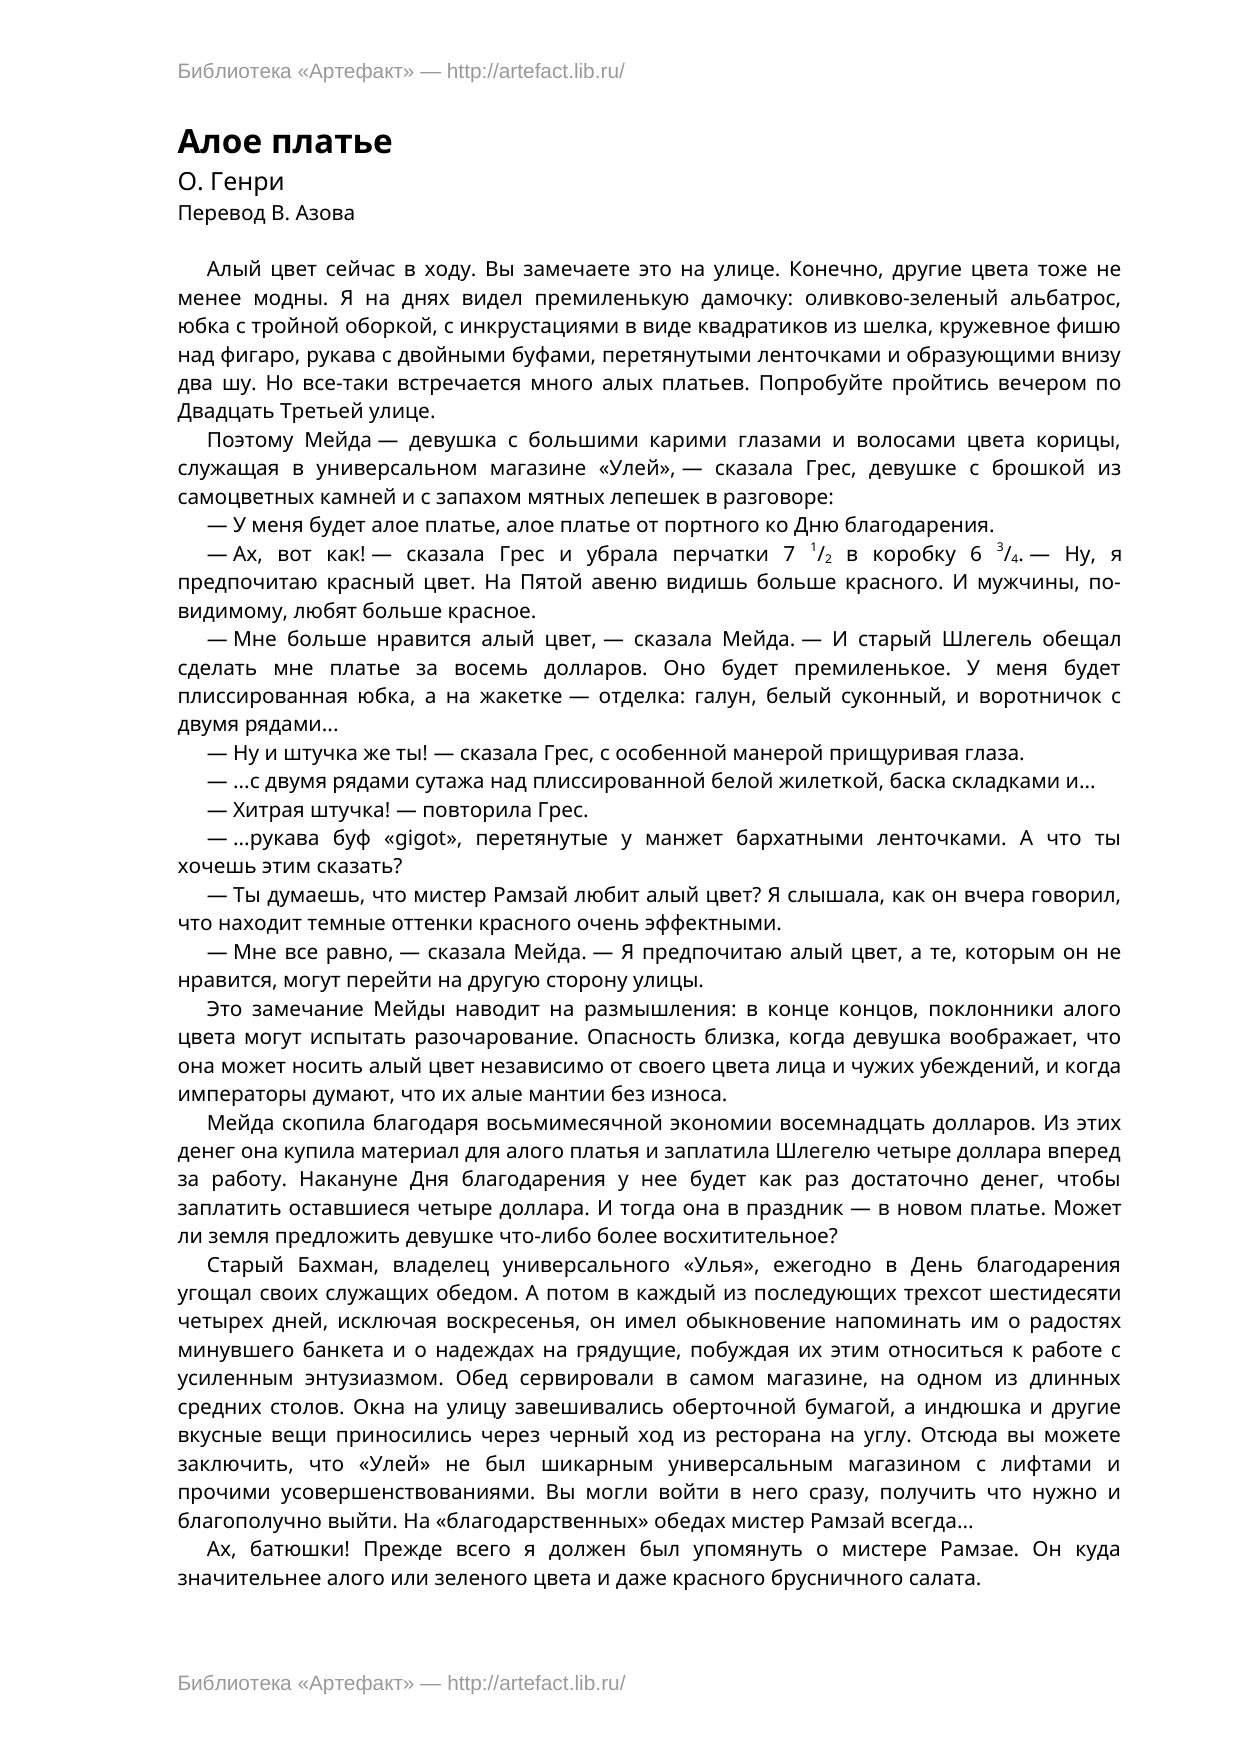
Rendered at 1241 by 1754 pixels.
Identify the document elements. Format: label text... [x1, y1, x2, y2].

text Мейда скопила благодаря восьмимесячной экономии восемнадцать долларов. Из этих денег она купила материал для алого платья и заплатила Шлегелю четыре доллара вперед за работу. Накануне Дня благодарения у нее будет как раз достаточно денег, чтобы заплатить оставшиеся четыре доллара. И тогда она в праздник — в новом платье. Может ли земля предложить девушке что-либо более восхитительное? [177, 1108, 1122, 1250]
text Старый Бахман, владелец универсального «Улья», ежегодно в День благодарения угощал своих служащих обедом. А потом в каждый из последующих трехсот шестидесяти четырех дней, исключая воскресенья, он имел обыкновение напоминать им о радостях минувшего банкета и о надеждах на грядущие, побуждая их этим относиться к работе с усиленным энтузиазмом. Обед сервировали в самом магазине, на одном из длинных средних столов. Окна на улицу завешивались оберточной бумагой, а индюшка и другие вкусные вещи приносились через черный ход из ресторана на углу. Отсюда вы можете заключить, что «Улей» не был шикарным универсальным магазином с лифтами и прочими усовершенствованиями. Вы могли войти в него сразу, получить что нужно и благополучно выйти. На «благодарственных» обедах мистер Рамзай всегда... [177, 1250, 1122, 1534]
text — Ты думаешь, что мистер Рамзай любит алый цвет? Я слышала, как он вчера говорил, что находит темные оттенки красного очень эффектными. [177, 880, 1122, 937]
text — ...рукава буф «gigot», перетянутые у манжет бархатными ленточками. А что ты хочешь этим сказать? [177, 823, 1122, 880]
text Это замечание Мейды наводит на размышления: в конце концов, поклонники алого цвета могут испытать разочарование. Опасность близка, когда девушка воображает, что она может носить алый цвет независимо от своего цвета лица и чужих убеждений, и когда императоры думают, что их алые мантии без износа. [177, 994, 1122, 1108]
text Ах, батюшки! Прежде всего я должен был упомянуть о мистере Рамзае. Он куда значительнее алого или зеленого цвета и даже красного брусничного салата. [177, 1534, 1122, 1591]
subtitle Алое платье [177, 118, 1122, 163]
text Поэтому Мейда — девушка с большими карими глазами и волосами цвета корицы, служащая в универсальном магазине «Улей», — сказала Грес, девушке с брошкой из самоцветных камней и с запахом мятных лепешек в разговоре: [177, 425, 1122, 510]
text — ...с двумя рядами сутажа над плиссированной белой жилеткой, баска складками и... [177, 766, 1122, 795]
text Перевод В. Азова [177, 198, 1122, 226]
text — Хитрая штучка! — повторила Грес. [177, 795, 1122, 823]
text — У меня будет алое платье, алое платье от портного ко Дню благодарения. [177, 510, 1122, 539]
text — Мне все равно, — сказала Мейда. — Я предпочитаю алый цвет, а те, которым он не нравится, могут перейти на другую сторону улицы. [177, 937, 1122, 994]
text — Ах, вот как! — сказала Грес и убрала перчатки 7 1/2 в коробку 6 3/4. — Ну, я предпочитаю красный цвет. На Пятой авеню видишь больше красного. И мужчины, по-видимому, любят больше красное. [177, 539, 1122, 624]
text — Мне больше нравится алый цвет, — сказала Мейда. — И старый Шлегель обещал сделать мне платье за восемь долларов. Оно будет премиленькое. У меня будет плиссированная юбка, а на жакетке — отделка: галун, белый суконный, и воротничок с двумя рядами... [177, 624, 1122, 738]
text Алый цвет сейчас в ходу. Вы замечаете это на улице. Конечно, другие цвета тоже не менее модны. Я на днях видел премиленькую дамочку: оливково-зеленый альбатрос, юбка с тройной оборкой, с инкрустациями в виде квадратиков из шелка, кружевное фишю над фигаро, рукава с двойными буфами, перетянутыми ленточками и образующими внизу два шу. Но все-таки встречается много алых платьев. Попробуйте пройтись вечером по Двадцать Третьей улице. [177, 254, 1122, 425]
text — Ну и штучка же ты! — сказала Грес, с особенной манерой прищуривая глаза. [177, 738, 1122, 766]
text О. Генри [177, 163, 1122, 198]
